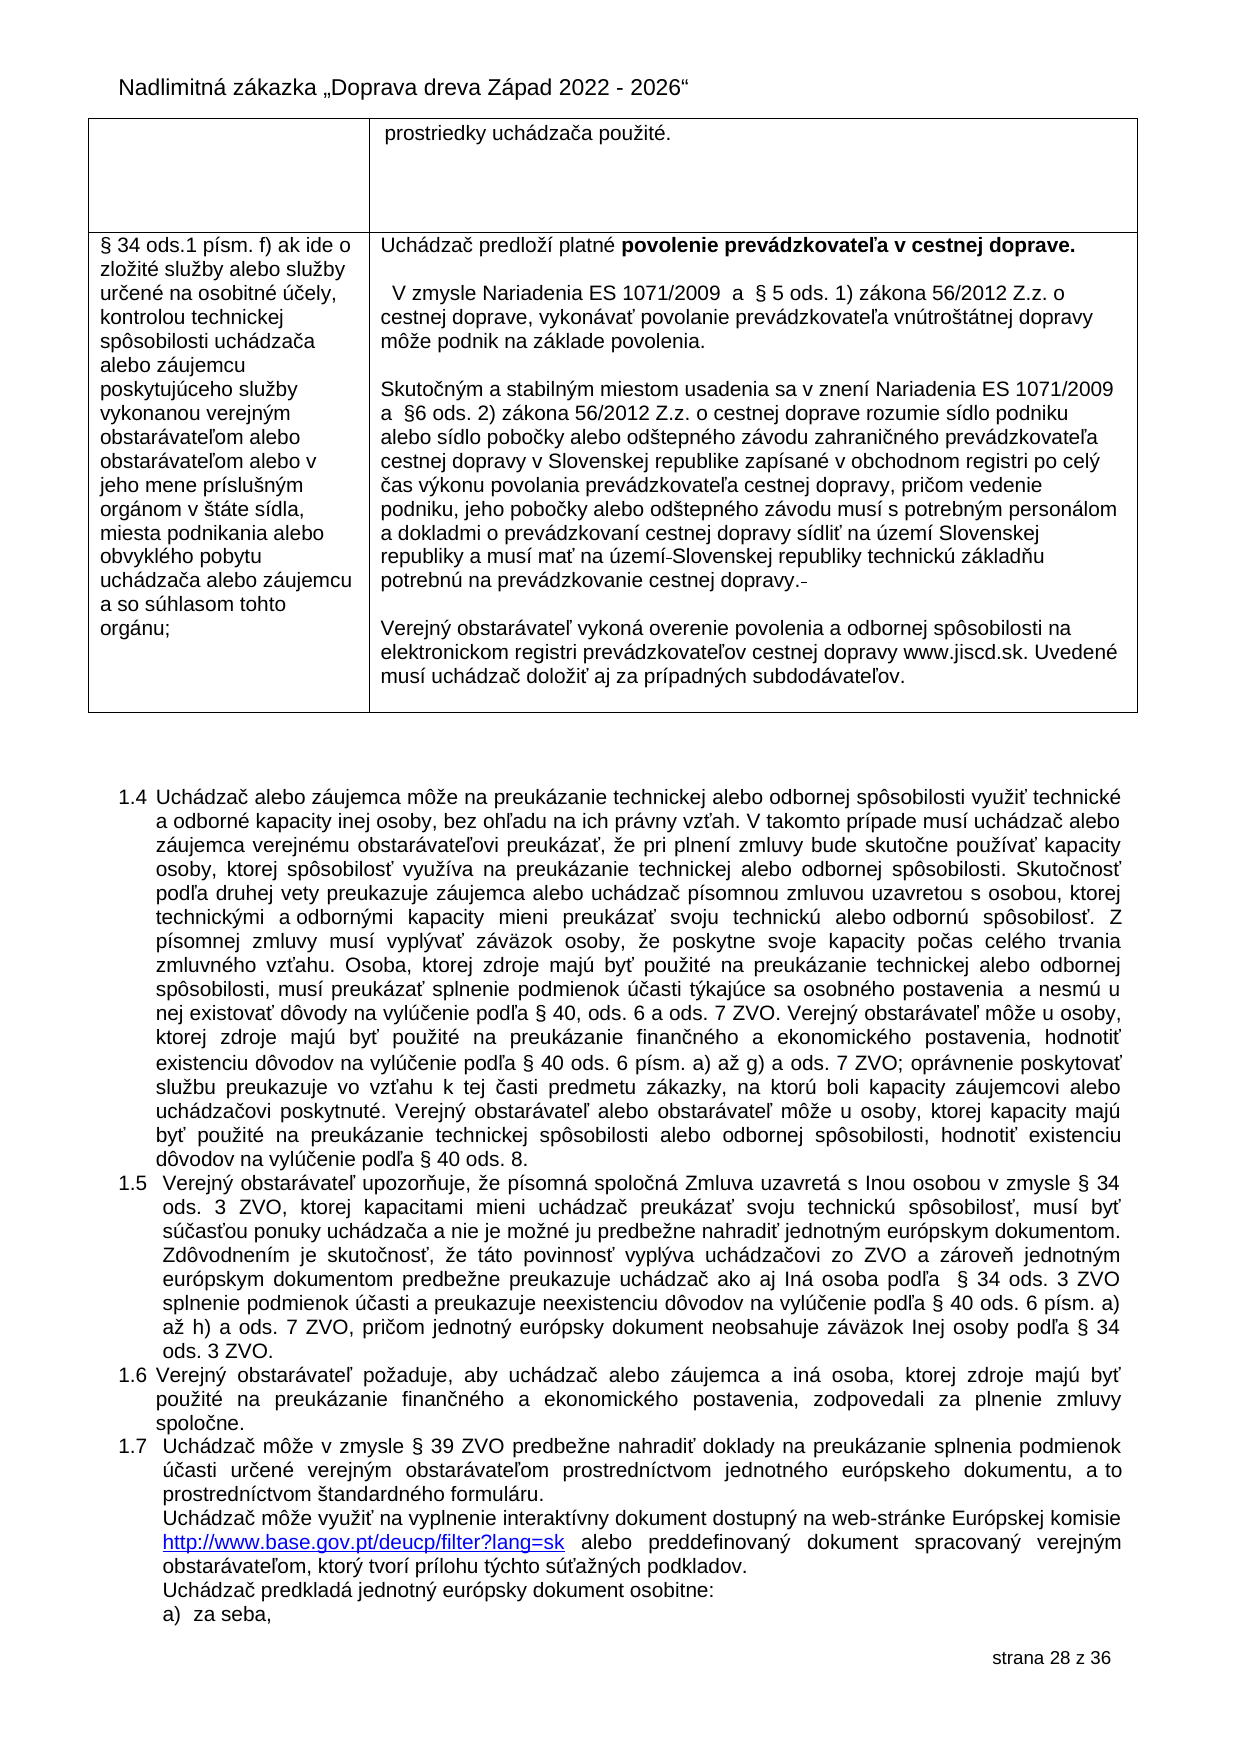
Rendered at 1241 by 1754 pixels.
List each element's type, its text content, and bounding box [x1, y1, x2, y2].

list Verejný obstarávateľ požaduje, aby uchádzač alebo záujemca a iná osoba, ktorej zdroje majú byť použité na preukázanie finančného a ekonomického postavenia, zodpovedali za plnenie zmluvy spoločne. [118, 1362, 1122, 1434]
table_cell [89, 119, 369, 232]
table_cell Uchádzač predloží platné povolenie prevádzkovateľa v cestnej doprave. V zmysle Nariadenia ES 1071/2009 a § 5 ods. 1) zákona 56/2012 Z.z. o cestnej doprave, vykonávať povolanie prevádzkovateľa vnútroštátnej dopravy môže podnik na základe povolenia. Skutočným a stabilným miestom usadenia sa v znení Nariadenia ES 1071/2009 a §6 ods. 2) zákona 56/2012 Z.z. o cestnej doprave rozumie sídlo podniku alebo sídlo pobočky alebo odštepného závodu zahraničného prevádzkovateľa cestnej dopravy v Slovenskej republike zapísané v obchodnom registri po celý čas výkonu povolania prevádzkovateľa cestnej dopravy, pričom vedenie podniku, jeho pobočky alebo odštepného závodu musí s potrebným personálom a dokladmi o prevádzkovaní cestnej dopravy sídliť na území Slovenskej republiky a musí mať na území Slovenskej republiky technickú základňu potrebnú na prevádzkovanie cestnej dopravy. Verejný obstarávateľ vykoná overenie povolenia a odbornej spôsobilosti na elektronickom registri prevádzkovateľov cestnej dopravy www.jiscd.sk. Uvedené musí uchádzač doložiť aj za prípadných subdodávateľov. [370, 233, 1137, 712]
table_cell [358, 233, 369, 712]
list Uchádzač predkladá jednotný európsky dokument osobitne: [162, 1578, 1122, 1602]
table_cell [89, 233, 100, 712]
table_cell [370, 119, 1137, 232]
list Uchádzač môže v zmysle § 39 ZVO predbežne nahradiť doklady na preukázanie splnenia podmienok účasti určené verejným obstarávateľom prostredníctvom jednotného európskeho dokumentu, a to prostredníctvom štandardného formuláru. [118, 1434, 1122, 1506]
list Uchádzač alebo záujemca môže na preukázanie technickej alebo odbornej spôsobilosti využiť technické a odborné kapacity inej osoby, bez ohľadu na ich právny vzťah. V takomto prípade musí uchádzač alebo záujemca verejnému obstarávateľovi preukázať, že pri plnení zmluvy bude skutočne používať kapacity osoby, ktorej spôsobilosť využíva na preukázanie technickej alebo odbornej spôsobilosti. Skutočnosť podľa druhej vety preukazuje záujemca alebo uchádzač písomnou zmluvou uzavretou s osobou, ktorej technickými a odbornými kapacity mieni preukázať svoju technickú alebo odbornú spôsobilosť. Z písomnej zmluvy musí vyplývať záväzok osoby, že poskytne svoje kapacity počas celého trvania zmluvného vzťahu. Osoba, ktorej zdroje majú byť použité na preukázanie technickej alebo odbornej spôsobilosti, musí preukázať splnenie podmienok účasti týkajúce sa osobného postavenia a nesmú u nej existovať dôvody na vylúčenie podľa § 40, ods. 6 a ods. 7 ZVO. Verejný obstarávateľ môže u osoby, ktorej zdroje majú byť použité na preukázanie finančného a ekonomického postavenia, hodnotiť existenciu dôvodov na vylúčenie podľa § 40 ods. 6 písm. a) až g) a ods. 7 ZVO; oprávnenie poskytovať službu preukazuje vo vzťahu k tej časti predmetu zákazky, na ktorú boli kapacity záujemcovi alebo uchádzačovi poskytnuté. Verejný obstarávateľ alebo obstarávateľ môže u osoby, ktorej kapacity majú byť použité na preukázanie technickej spôsobilosti alebo odbornej spôsobilosti, hodnotiť existenciu dôvodov na vylúčenie podľa § 40 ods. 8. [118, 785, 1122, 1171]
list Verejný obstarávateľ upozorňuje, že písomná spoločná Zmluva uzavretá s Inou osobou v zmysle § 34 ods. 3 ZVO, ktorej kapacitami mieni uchádzač preukázať svoju technickú spôsobilosť, musí byť súčasťou ponuky uchádzača a nie je možné ju predbežne nahradiť jednotným európskym dokumentom. Zdôvodnením je skutočnosť, že táto povinnosť vyplýva uchádzačovi zo ZVO a zároveň jednotným európskym dokumentom predbežne preukazuje uchádzač ako aj Iná osoba podľa § 34 ods. 3 ZVO splnenie podmienok účasti a preukazuje neexistenciu dôvodov na vylúčenie podľa § 40 ods. 6 písm. a) až h) a ods. 7 ZVO, pričom jednotný európsky dokument neobsahuje záväzok Inej osoby podľa § 34 ods. 3 ZVO. [118, 1171, 1122, 1362]
list Uchádzač môže využiť na vyplnenie interaktívny dokument dostupný na web-stránke Európskej komisie http://www.base.gov.pt/deucp/filter?lang=sk alebo preddefinovaný dokument spracovaný verejným obstarávateľom, ktorý tvorí prílohu týchto súťažných podkladov. [162, 1506, 1122, 1578]
list za seba, [162, 1602, 1122, 1626]
